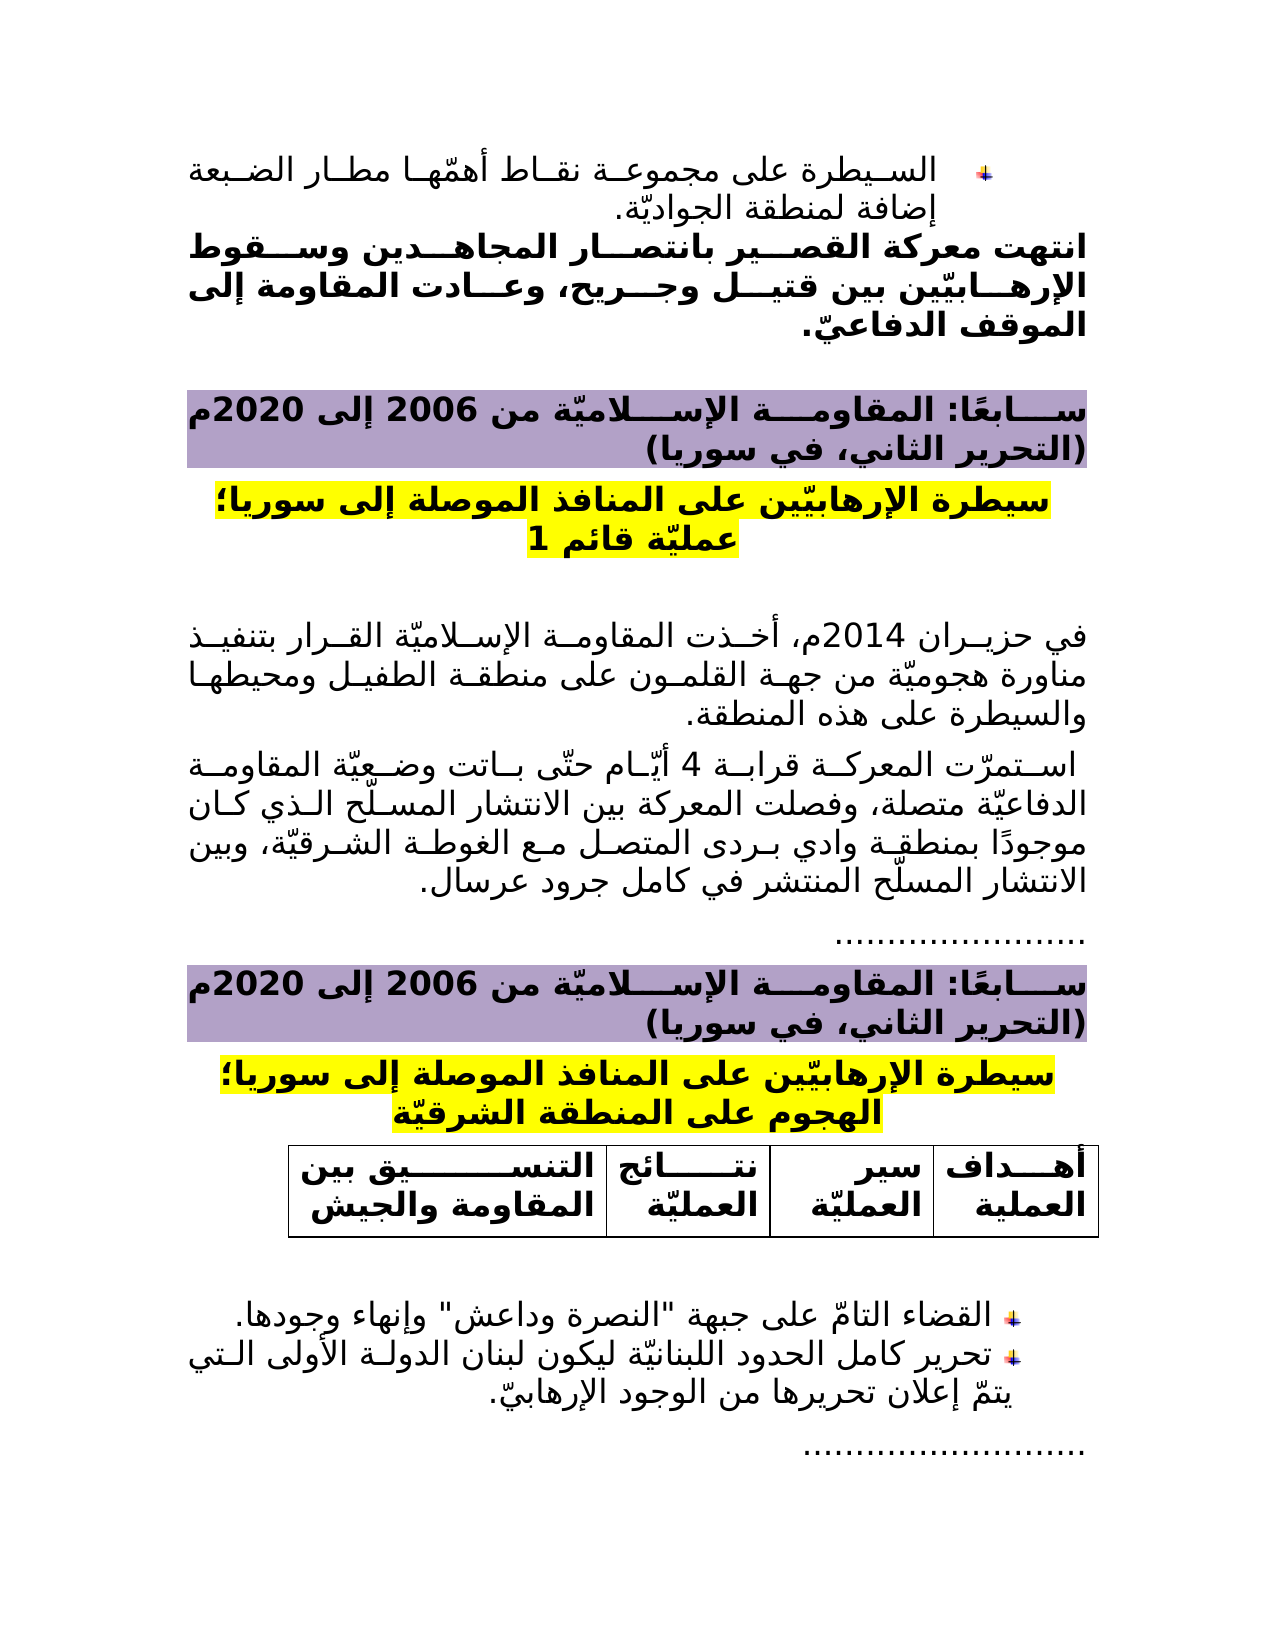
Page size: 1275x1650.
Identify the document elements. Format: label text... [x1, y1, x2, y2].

text سيطرة الإرهابيّين على المنافذ الموصلة إلى سوريا؛ عمليّة قائم 1 [187, 481, 527, 558]
picture [1004, 1309, 1021, 1327]
text سابعًا: المقاومة الإسلاميّة من 2006 إلى 2020م (التحرير الثاني، في سوريا) [187, 965, 1087, 1042]
list تحرير كامل الحدود اللبنانيّة ليكون لبنان الدولة الأولى التي يتمّ إعلان تحريرها من الوجود الإرهابيّ. [187, 1334, 1012, 1412]
list القضاء التامّ على جبهة "النصرة وداعش" وإنهاء وجودها. [187, 1295, 1012, 1334]
table_header نتائج العمليّة [607, 1146, 769, 1236]
picture [976, 164, 993, 181]
list السيطرة على مجموعة نقاط أهمّها مطار الضبعة إضافة لمنطقة الجواديّة. [187, 150, 975, 228]
picture [1004, 1348, 1021, 1366]
text ........................ [187, 913, 1087, 952]
text في حزيران 2014م، أخذت المقاومة الإسلاميّة القرار بتنفيذ مناورة هجوميّة من جهة القلمون على منطقة الطفيل ومحيطها والسيطرة على هذه المنطقة. [187, 616, 1087, 733]
text استمرّت المعركة قرابة 4 أيّام حتّى باتت وضعيّة المقاومة الدفاعيّة متصلة، وفصلت المعركة بين الانتشار المسلّح الذي كان موجودًا بمنطقة وادي بردى المتصل مع الغوطة الشرقيّة، وبين الانتشار المسلّح المنتشر في كامل جرود عرسال. [187, 745, 1087, 901]
text سيطرة الإرهابيّين على المنافذ الموصلة إلى سوريا؛ الهجوم على المنطقة الشرقيّة [883, 1055, 1087, 1133]
table_header أهداف العملية [934, 1146, 1098, 1236]
text سيطرة الإرهابيّين على المنافذ الموصلة إلى سوريا؛ الهجوم على المنطقة الشرقيّة [187, 1055, 392, 1133]
text ........................... [187, 1424, 1087, 1463]
table_header التنسيق بين المقاومة والجيش [289, 1146, 606, 1236]
text سيطرة الإرهابيّين على المنافذ الموصلة إلى سوريا؛ عمليّة قائم 1 [739, 481, 1078, 558]
table_header سير العمليّة [771, 1146, 933, 1236]
text انتهت معركة القصير بانتصار المجاهدين وسقوط الإرهابيّين بين قتيل وجريح، وعادت المقاومة إلى الموقف الدفاعيّ. [187, 228, 1087, 344]
text سابعًا: المقاومة الإسلاميّة من 2006 إلى 2020م (التحرير الثاني، في سوريا) [187, 390, 1087, 468]
